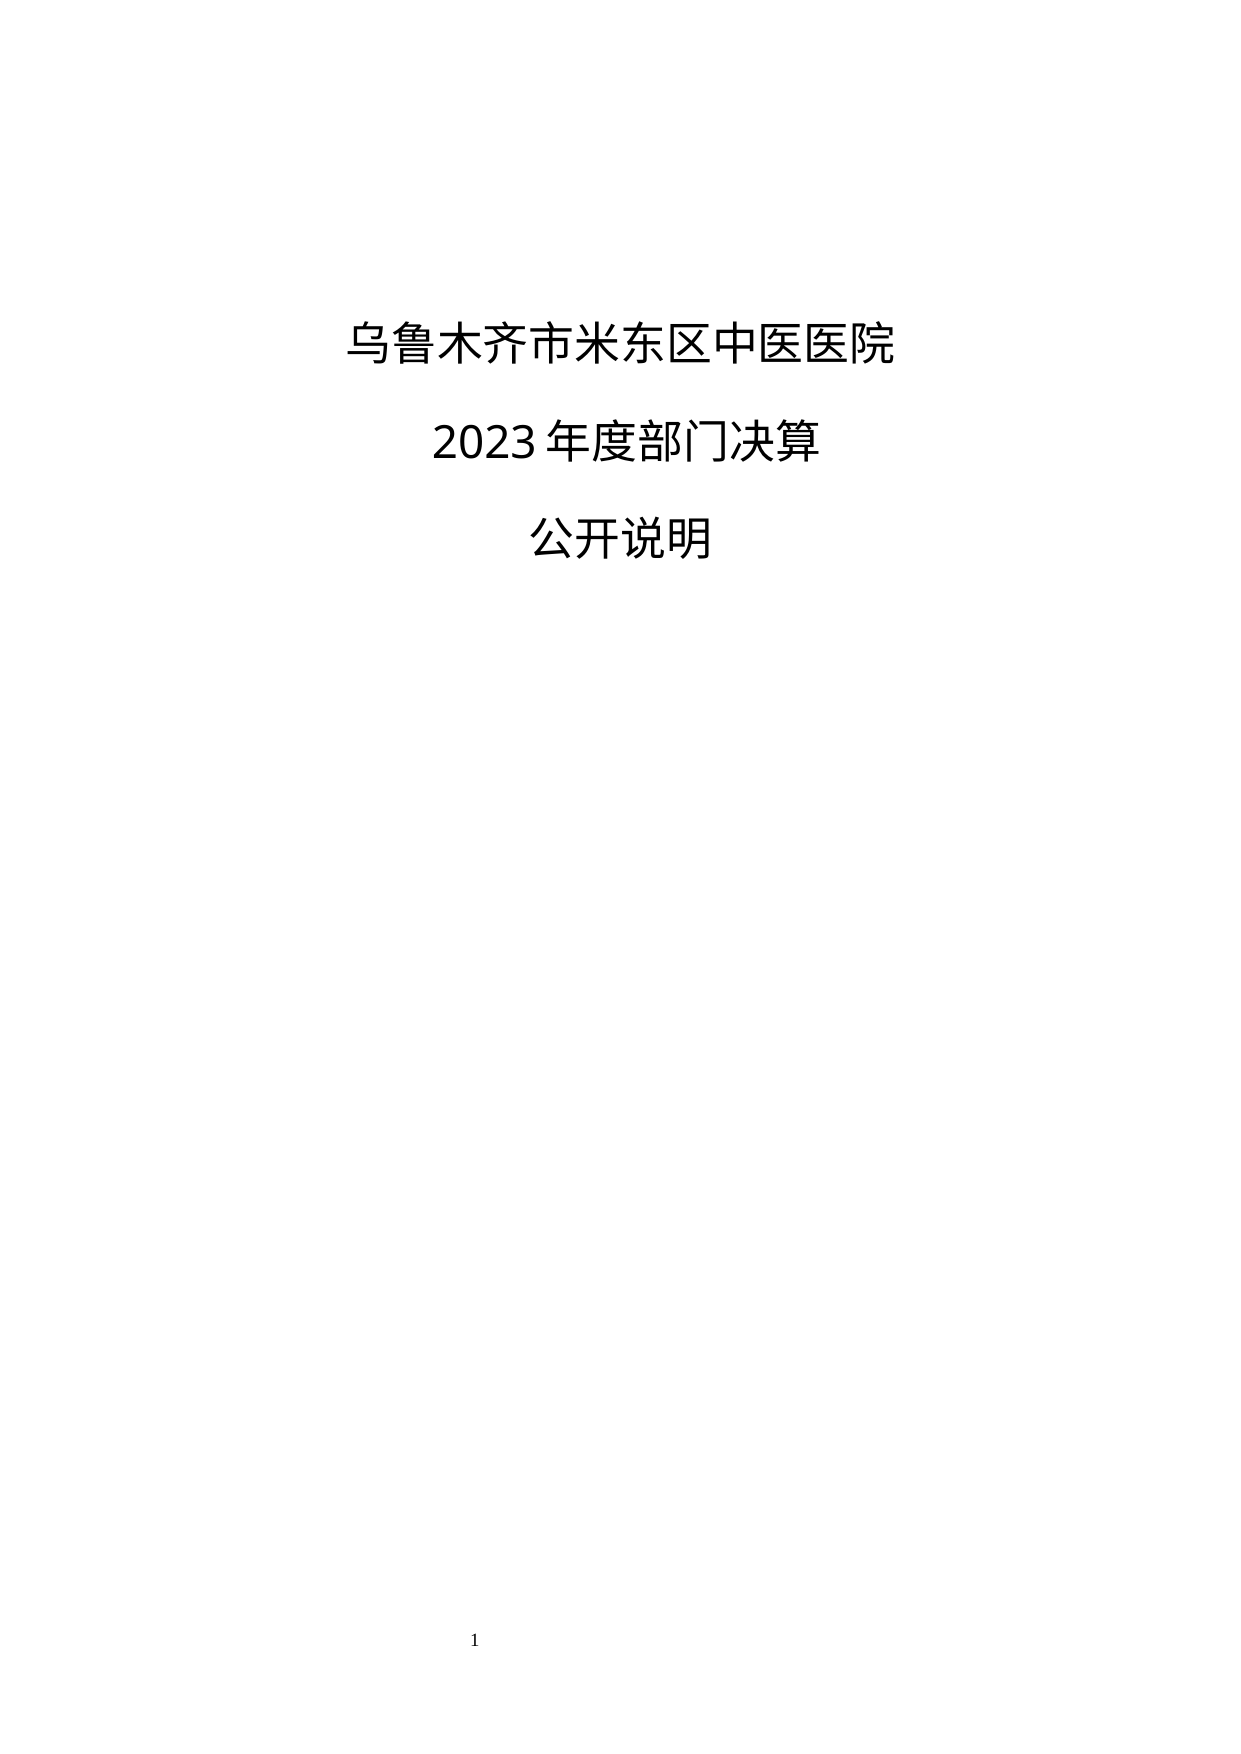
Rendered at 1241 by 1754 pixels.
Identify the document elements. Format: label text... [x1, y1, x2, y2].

text 公开说明 [187, 487, 1053, 584]
text 2023年度部门决算 [187, 389, 1053, 487]
text 乌鲁木齐市米东区中医医院 [187, 292, 1053, 389]
